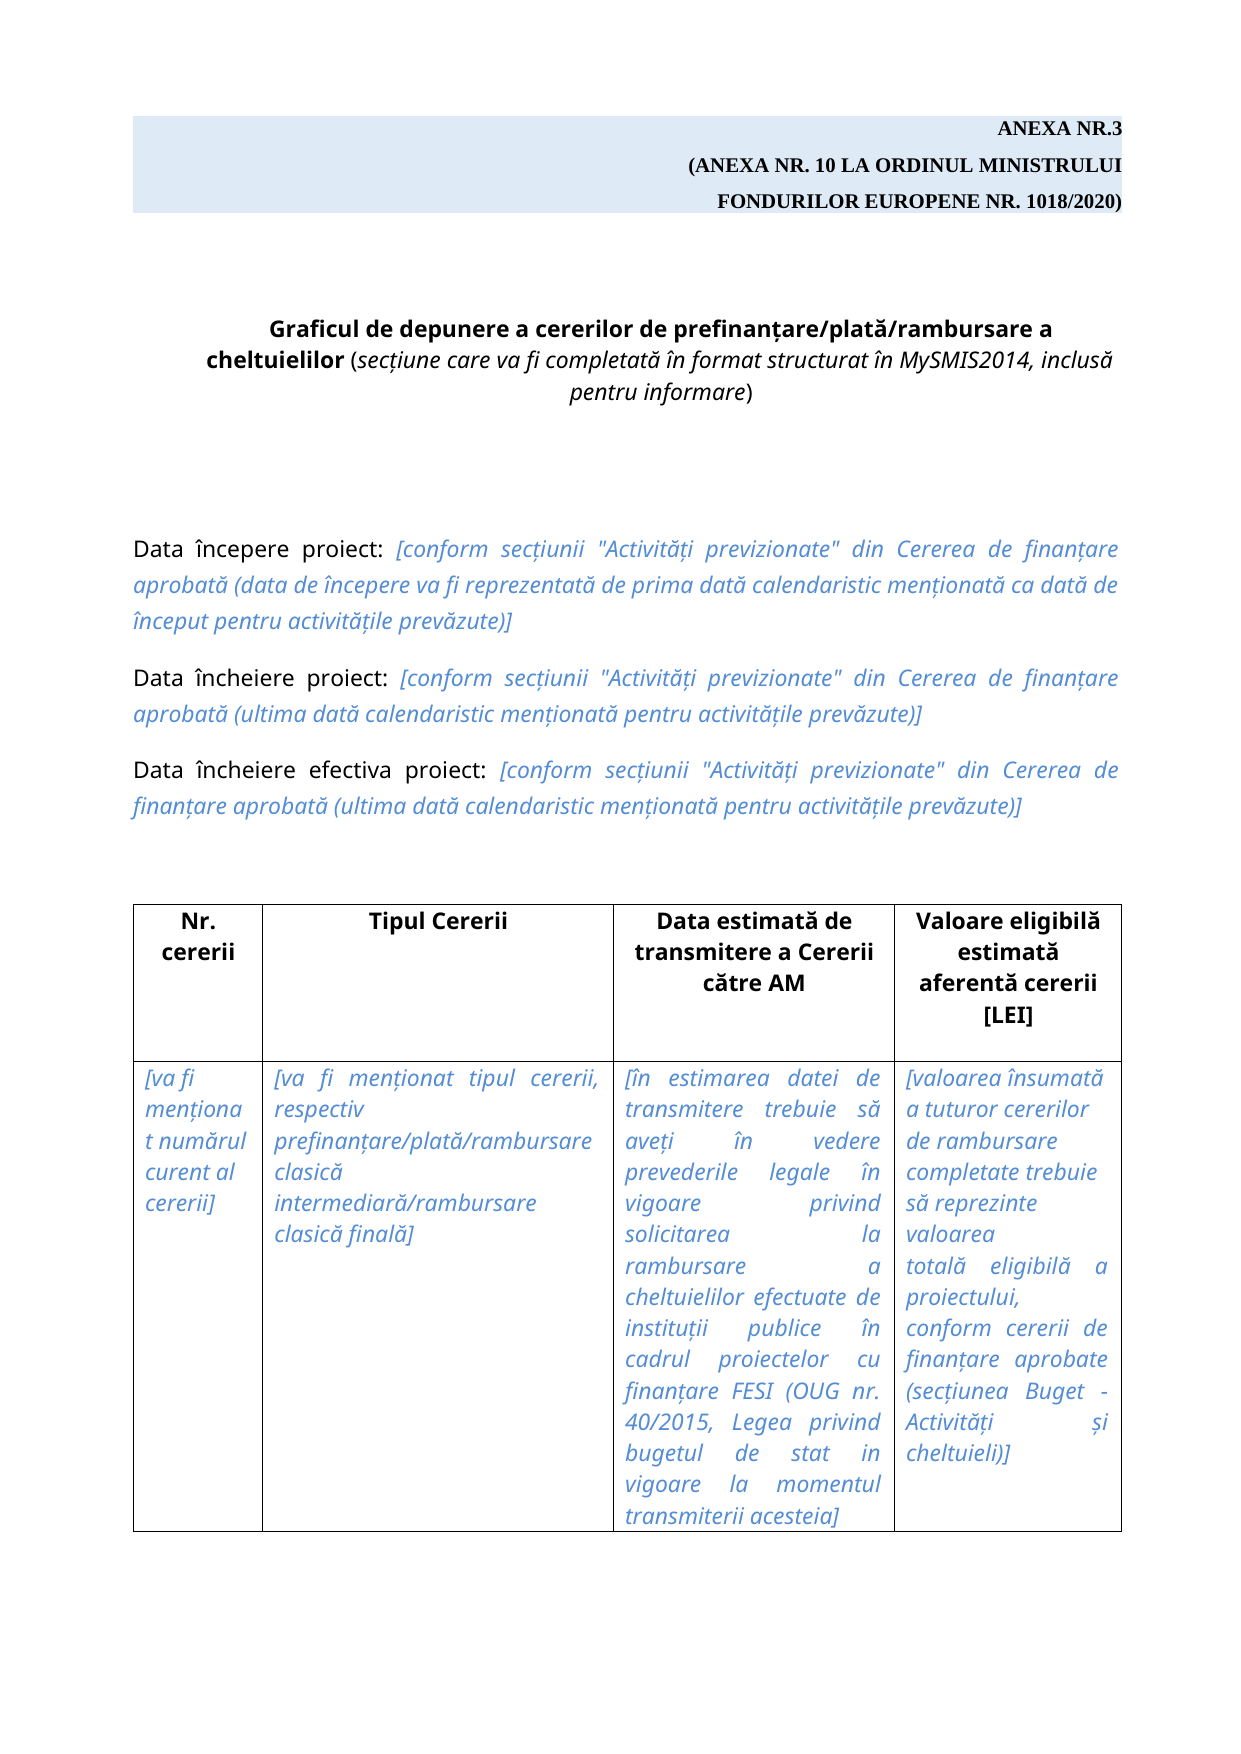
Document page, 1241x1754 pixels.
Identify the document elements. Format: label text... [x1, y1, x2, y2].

text FONDURILOR EUROPENE NR. 1018/2020) [133, 189, 1122, 213]
table_header Tipul Cererii [263, 905, 613, 1061]
table_cell [va fi menționat numărul curent al cererii] [134, 1062, 262, 1531]
text Data începere proiect: [conform secțiunii "Activități previzionate" din Cererea de finanțare aprobată (data de începere va fi reprezentată de prima dată calendaristic menționată ca dată de început pentru activitățile prevăzute)] [133, 533, 1122, 636]
table_cell [valoarea însumată a tuturor cererilor de rambursare completate trebuie să reprezinte valoarea totală eligibilă a proiectului, conform cererii de finanțare aprobate (secțiunea Buget - Activități și cheltuieli)] [895, 1062, 1121, 1531]
text Data încheiere proiect: [conform secțiunii "Activități previzionate" din Cererea de finanțare aprobată (ultima dată calendaristic menționată pentru activitățile prevăzute)] [133, 662, 1122, 729]
table_cell [în estimarea datei de transmitere trebuie să aveți în vedere prevederile legale în vigoare privind solicitarea la rambursare a cheltuielilor efectuate de instituții publice în cadrul proiectelor cu finanțare FESI (OUG nr. 40/2015, Legea privind bugetul de stat in vigoare la momentul transmiterii acesteia] [614, 1062, 894, 1531]
text Graficul de depunere a cererilor de prefinanțare/plată/rambursare a cheltuielilor (secțiune care va fi completată în format structurat în MySMIS2014, inclusă pentru informare) [200, 313, 1122, 407]
text (ANEXA NR. 10 LA ORDINUL MINISTRULUI [133, 152, 1122, 177]
table_header Data estimată de transmitere a Cererii către AM [614, 905, 894, 1061]
table_header Nr. cererii [134, 905, 262, 1061]
table_header Valoare eligibilă estimată aferentă cererii [LEI] [895, 905, 1121, 1061]
table_cell [va fi menționat tipul cererii, respectiv prefinanțare/plată/rambursare clasică intermediară/rambursare clasică finală] [263, 1062, 613, 1531]
text Data încheiere efectiva proiect: [conform secțiunii "Activități previzionate" din Cererea de finanțare aprobată (ultima dată calendaristic menționată pentru activitățile prevăzute)] [133, 754, 1122, 821]
text ANEXA NR.3 [133, 116, 1122, 140]
